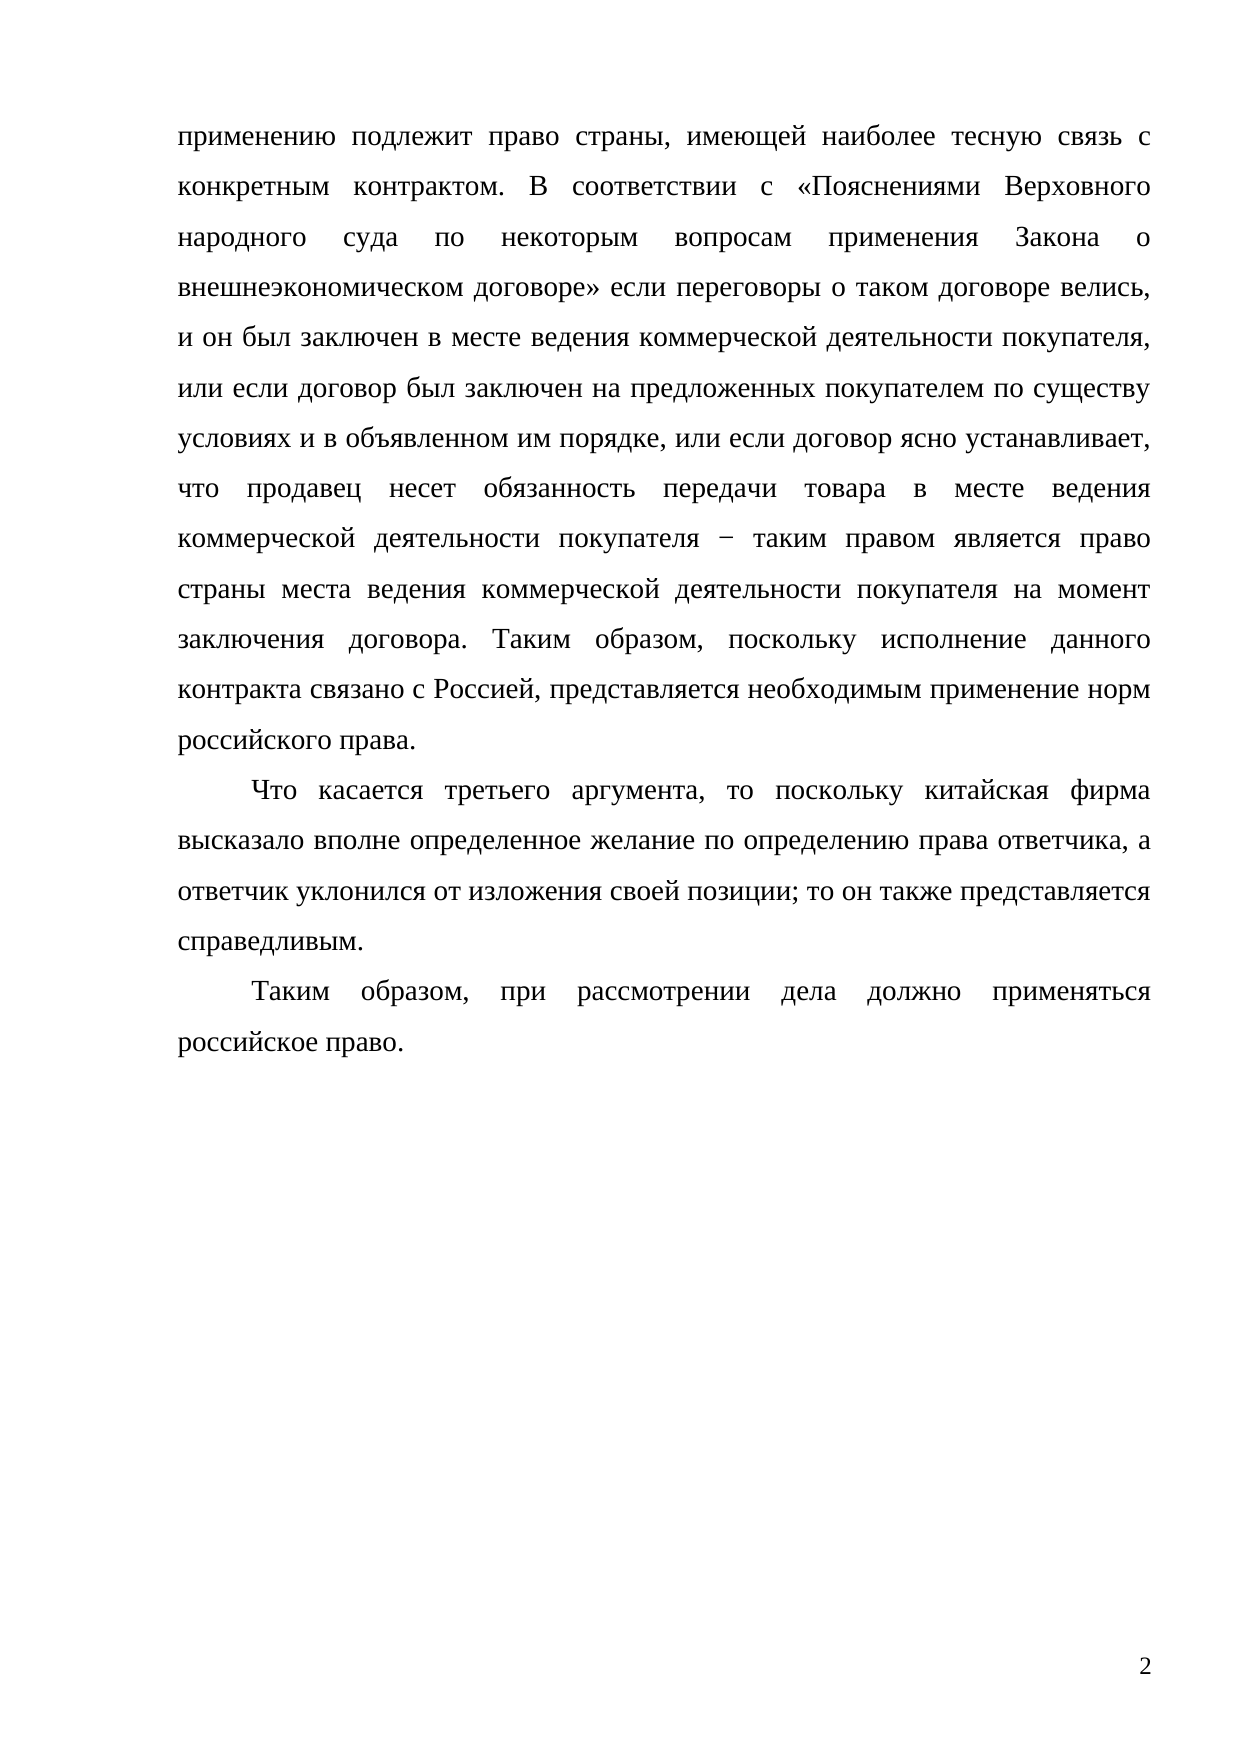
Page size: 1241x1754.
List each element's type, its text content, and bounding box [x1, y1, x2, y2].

text Что касается третьего аргумента, то поскольку китайская фирма высказало вполне определенное желание по определению права ответчика, а ответчик уклонился от изложения своей позиции; то он также представляется справедливым. [177, 772, 1152, 957]
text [177, 118, 1152, 755]
text Таким образом, при рассмотрении дела должно применяться российское право. [177, 973, 1152, 1057]
